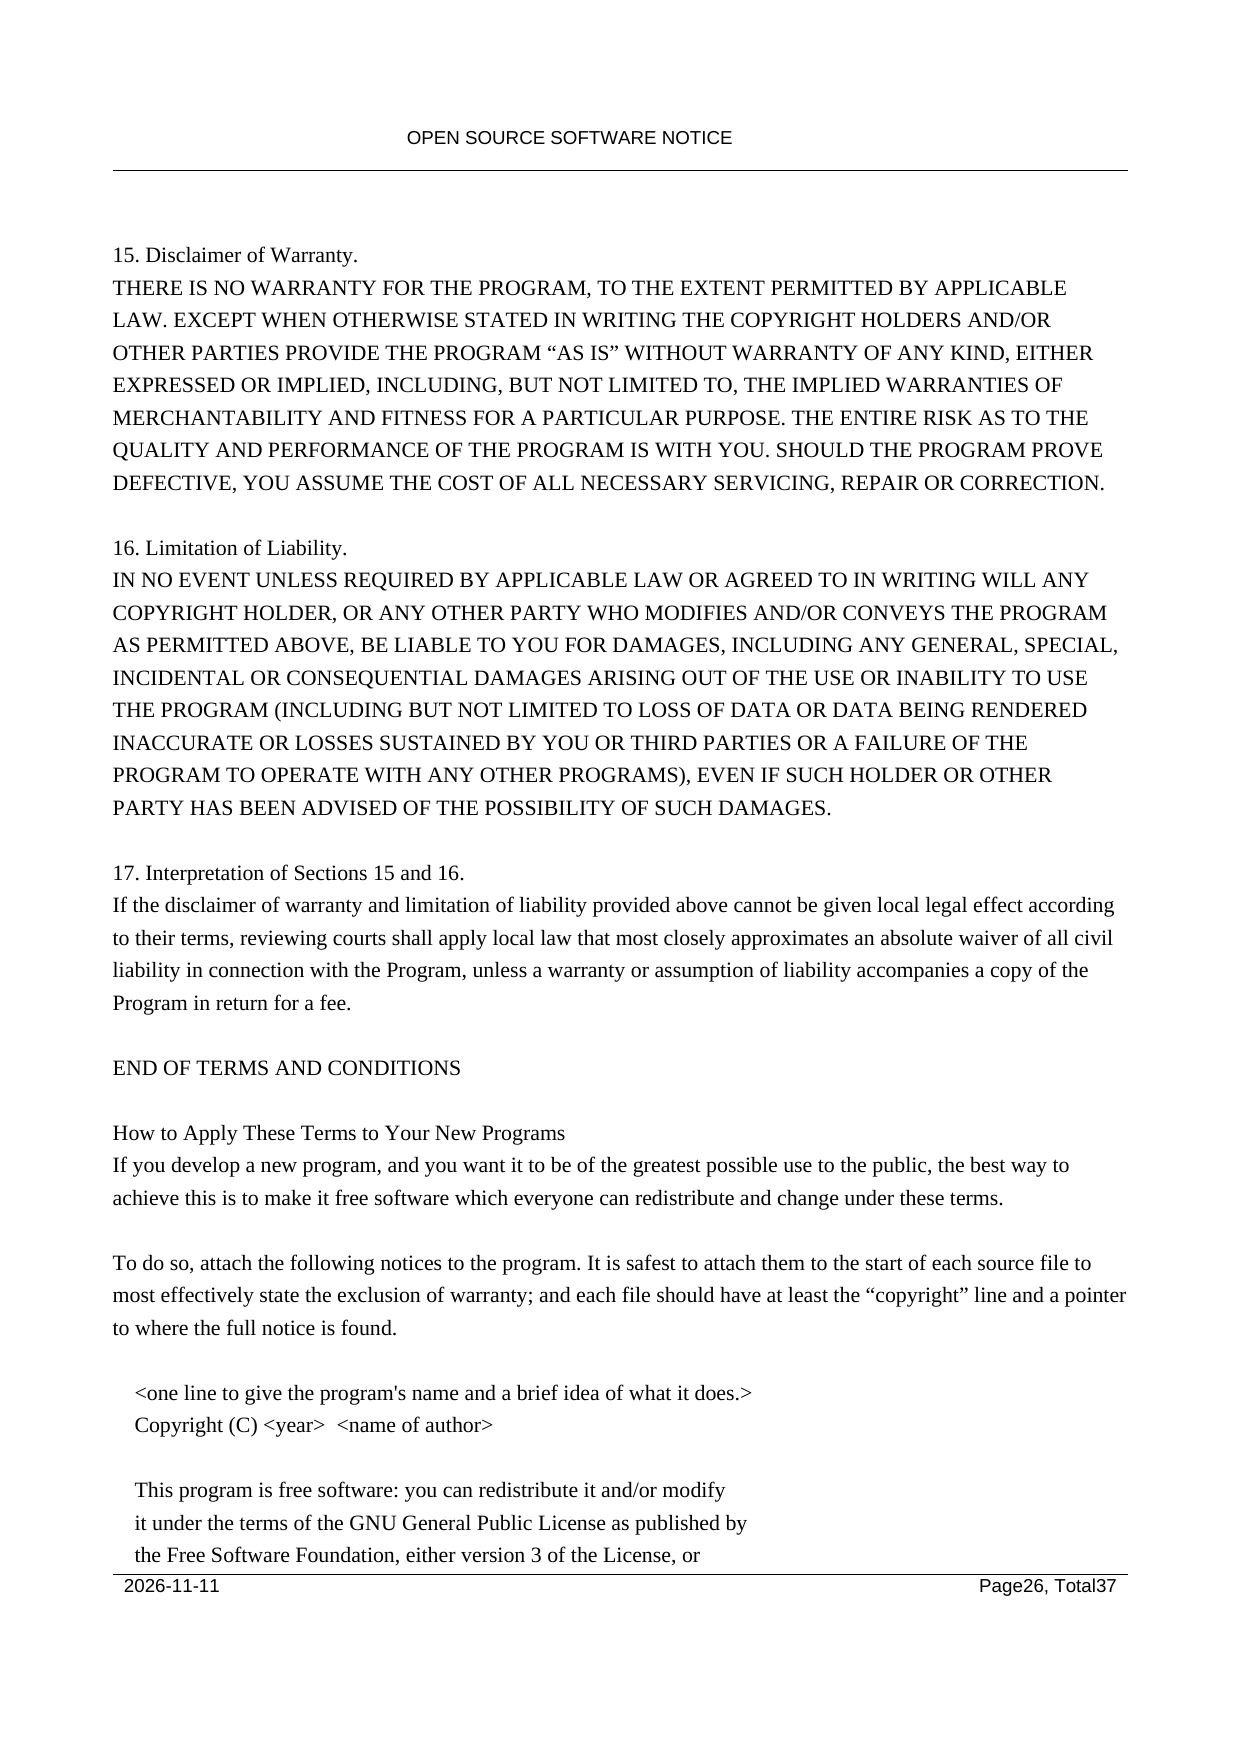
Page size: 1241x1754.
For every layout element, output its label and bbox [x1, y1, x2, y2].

text [112, 206, 1128, 1571]
